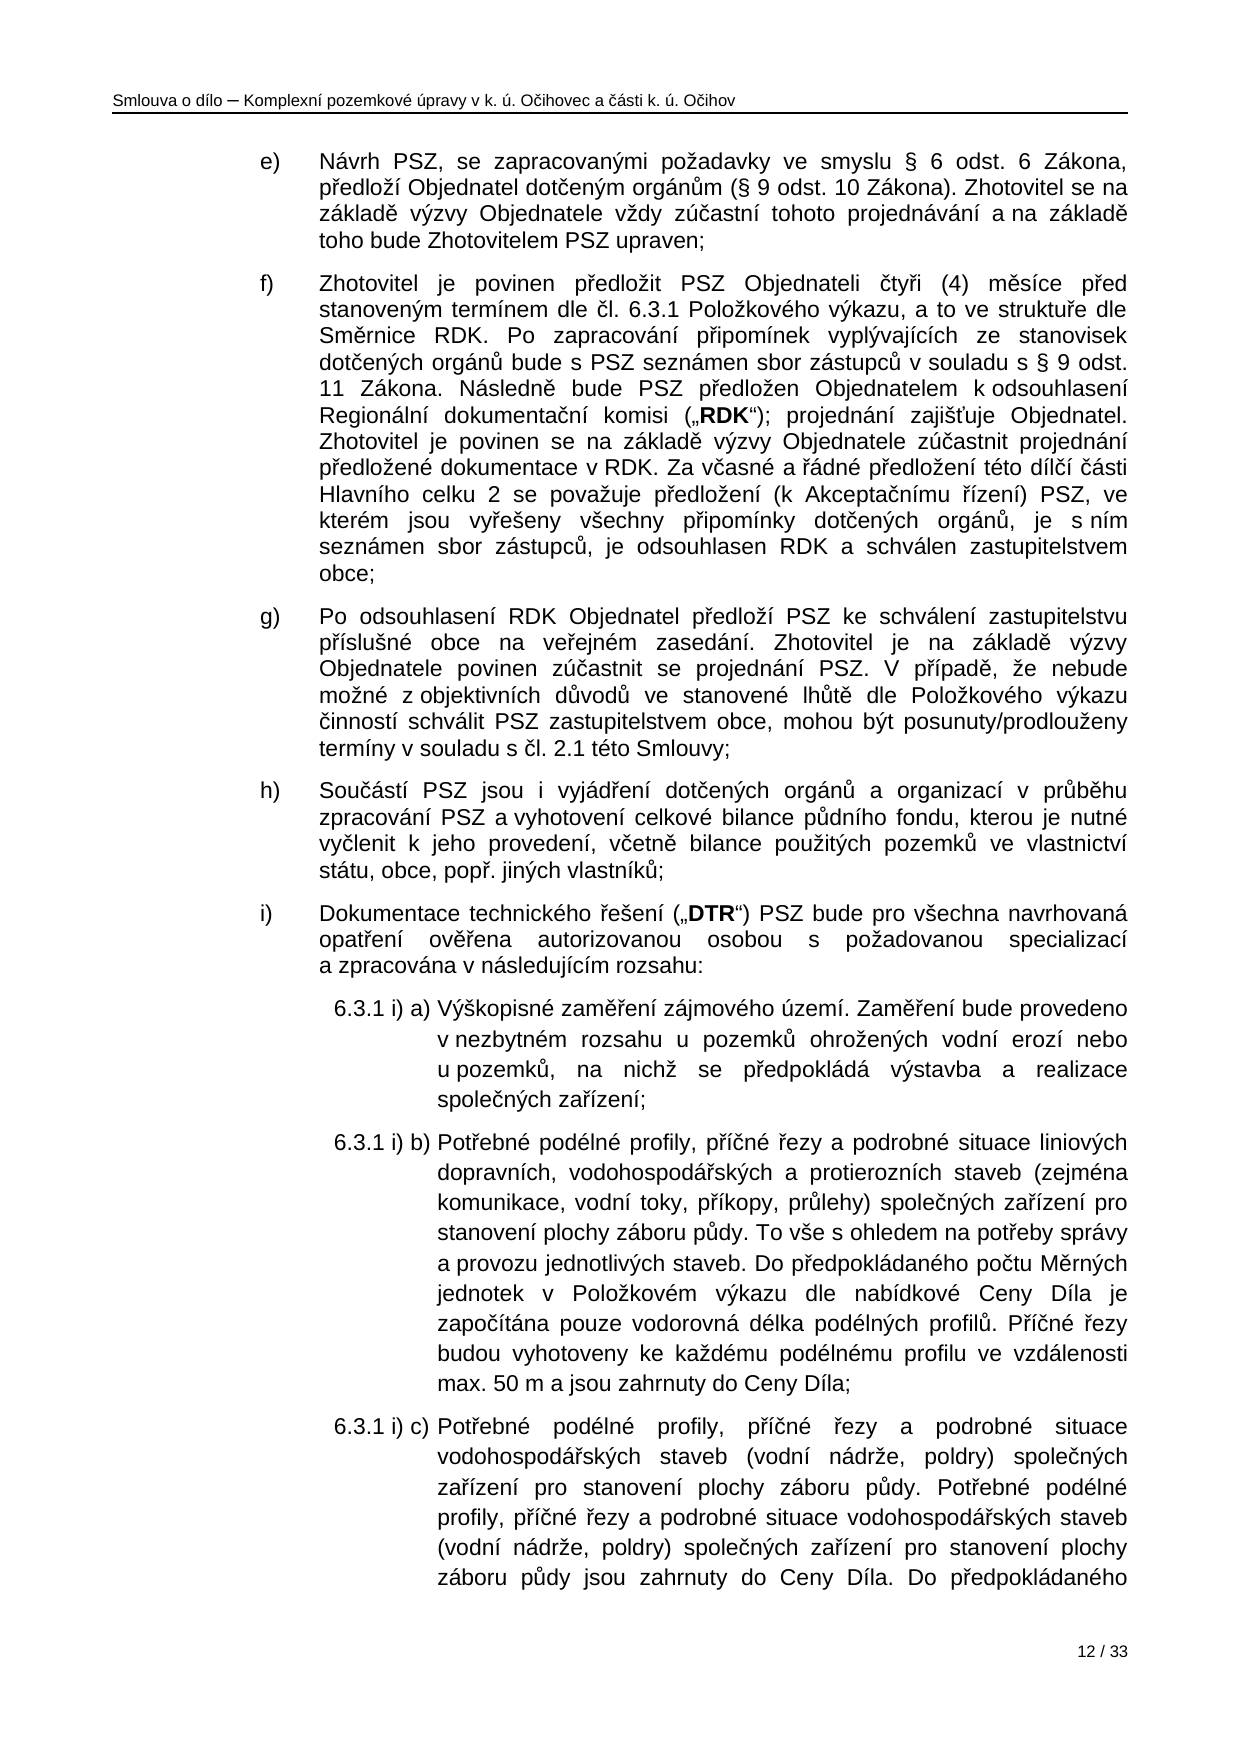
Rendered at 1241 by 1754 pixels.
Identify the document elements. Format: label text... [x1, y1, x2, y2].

list Návrh PSZ, se zapracovanými požadavky ve smyslu § 6 odst. 6 Zákona, předloží Objednatel dotčeným orgánům (§ 9 odst. 10 Zákona). Zhotovitel se na základě výzvy Objednatele vždy zúčastní tohoto projednávání a na základě toho bude Zhotovitelem PSZ upraven; [260, 148, 1128, 253]
list Zhotovitel je povinen předložit PSZ Objednateli čtyři (4) měsíce před stanoveným termínem dle čl. 6.3.1 Položkového výkazu, a to ve struktuře dle Směrnice RDK. Po zapracování připomínek vyplývajících ze stanovisek dotčených orgánů bude s PSZ seznámen sbor zástupců v souladu s § 9 odst. 11 Zákona. Následně bude PSZ předložen Objednatelem k odsouhlasení Regionální dokumentační komisi („RDK“); projednání zajišťuje Objednatel. Zhotovitel je povinen se na základě výzvy Objednatele zúčastnit projednání předložené dokumentace v RDK. Za včasné a řádné předložení této dílčí části Hlavního celku 2 se považuje předložení (k Akceptačnímu řízení) PSZ, ve kterém jsou vyřešeny všechny připomínky dotčených orgánů, je s ním seznámen sbor zástupců, je odsouhlasen RDK a schválen zastupitelstvem obce; [260, 270, 1128, 586]
list Dokumentace technického řešení („DTR“) PSZ bude pro všechna navrhovaná opatření ověřena autorizovanou osobou s požadovanou specializací a zpracována v následujícím rozsahu: [260, 899, 1128, 979]
list Po odsouhlasení RDK Objednatel předloží PSZ ke schválení zastupitelstvu příslušné obce na veřejném zasedání. Zhotovitel je na základě výzvy Objednatele povinen zúčastnit se projednání PSZ. V případě, že nebude možné z objektivních důvodů ve stanovené lhůtě dle Položkového výkazu činností schválit PSZ zastupitelstvem obce, mohou být posunuty/prodlouženy termíny v souladu s čl. 2.1 této Smlouvy; [260, 603, 1128, 761]
list Výškopisné zaměření zájmového území. Zaměření bude provedeno v nezbytném rozsahu u pozemků ohrožených vodní erozí nebo u pozemků, na nichž se předpokládá výstavba a realizace společných zařízení; [334, 995, 1128, 1112]
list Potřebné podélné profily, příčné řezy a podrobné situace liniových dopravních, vodohospodářských a protierozních staveb (zejména komunikace, vodní toky, příkopy, průlehy) společných zařízení pro stanovení plochy záboru půdy. To vše s ohledem na potřeby správy a provozu jednotlivých staveb. Do předpokládaného počtu Měrných jednotek v Položkovém výkazu dle nabídkové Ceny Díla je započítána pouze vodorovná délka podélných profilů. Příčné řezy budou vyhotoveny ke každému podélnému profilu ve vzdálenosti max. 50 m a jsou zahrnuty do Ceny Díla; [334, 1129, 1128, 1397]
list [334, 1413, 1128, 1590]
list Součástí PSZ jsou i vyjádření dotčených orgánů a organizací v průběhu zpracování PSZ a vyhotovení celkové bilance půdního fondu, kterou je nutné vyčlenit k jeho provedení, včetně bilance použitých pozemků ve vlastnictví státu, obce, popř. jiných vlastníků; [260, 777, 1128, 883]
